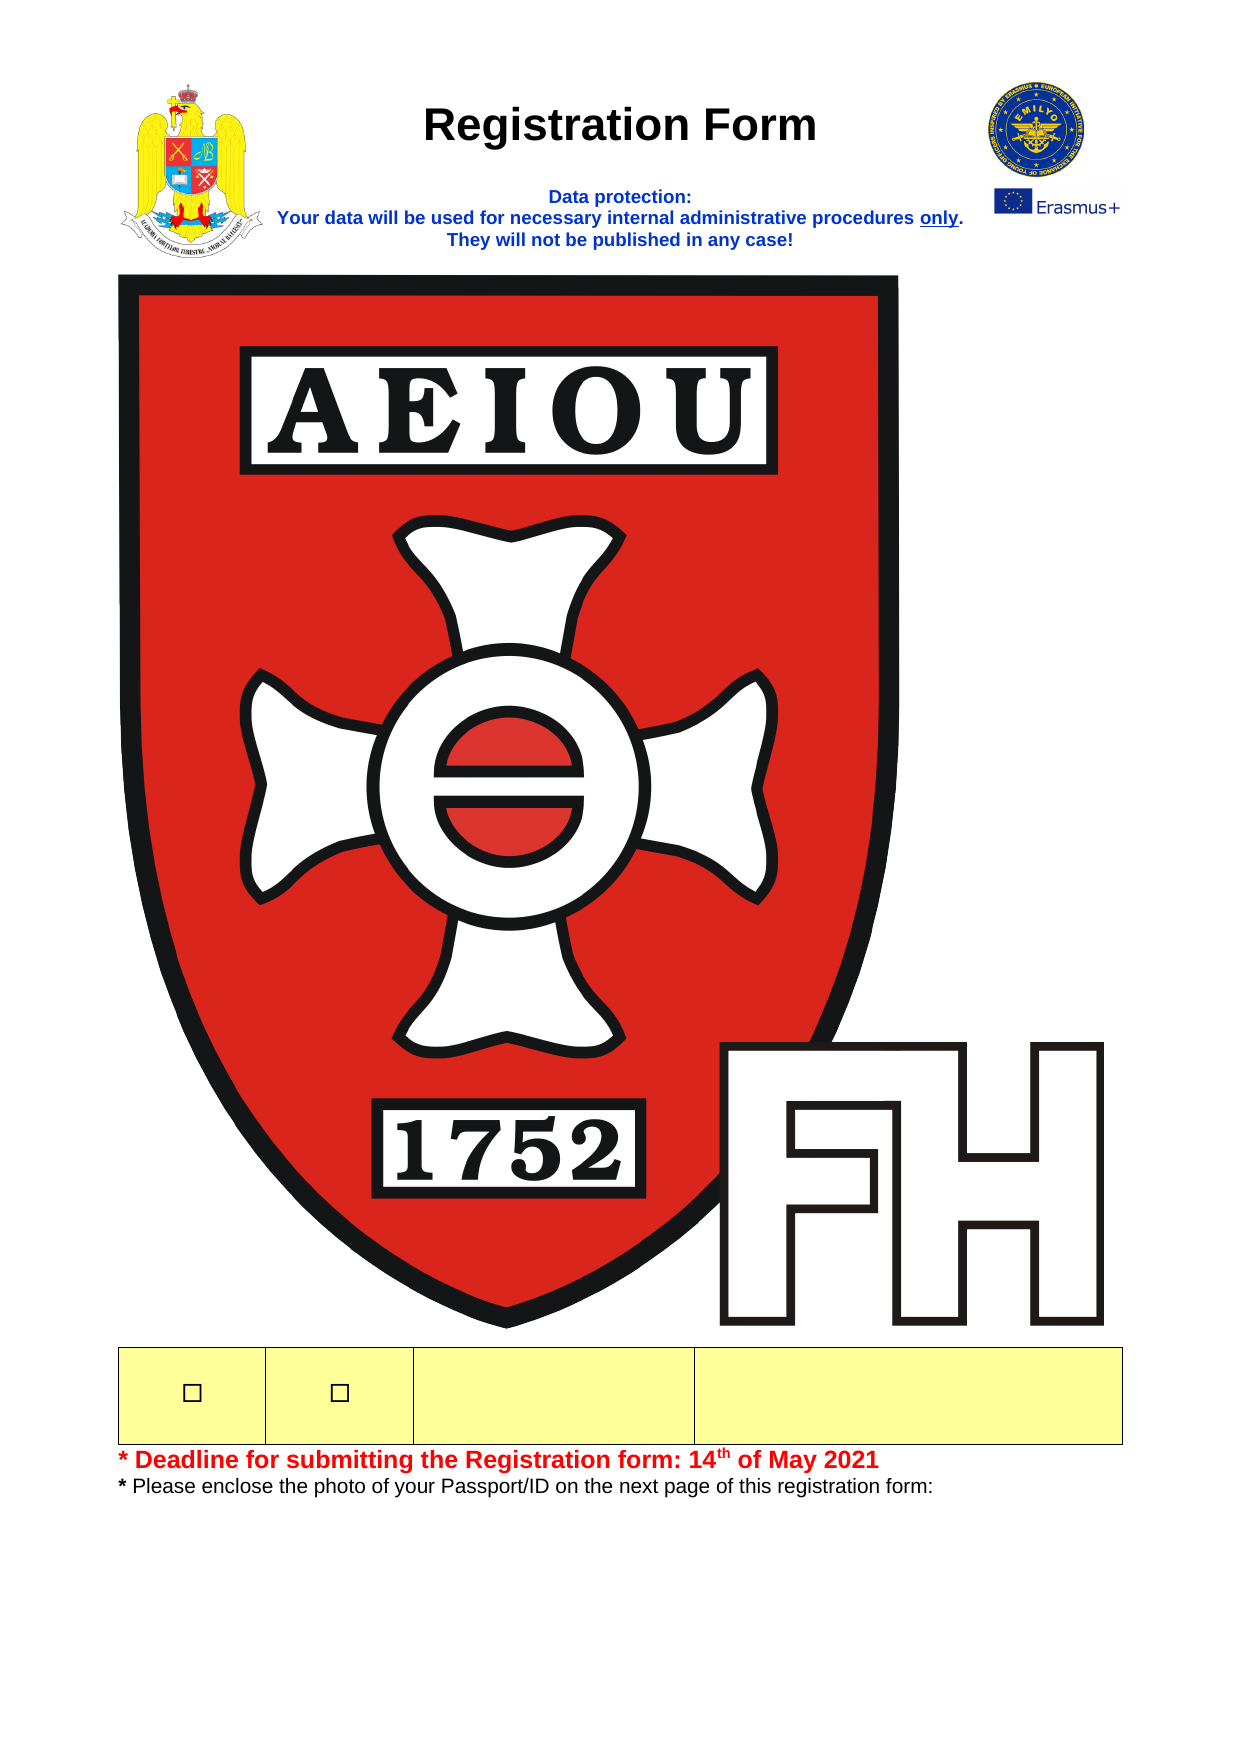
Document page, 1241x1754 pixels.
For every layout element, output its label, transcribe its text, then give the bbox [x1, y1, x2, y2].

picture [987, 81, 1085, 178]
table_cell [695, 1348, 1122, 1444]
text * Deadline for submitting the Registration form: 14th of May 2021 [118, 1445, 1122, 1474]
table_cell [266, 1348, 413, 1444]
picture [118, 274, 1104, 1329]
text * Please enclose the photo of your Passport/ID on the next page of this registration form: [118, 1474, 1122, 1498]
table_cell [414, 1348, 694, 1444]
picture [120, 84, 263, 258]
picture [987, 181, 1127, 216]
table_cell [119, 1348, 265, 1444]
